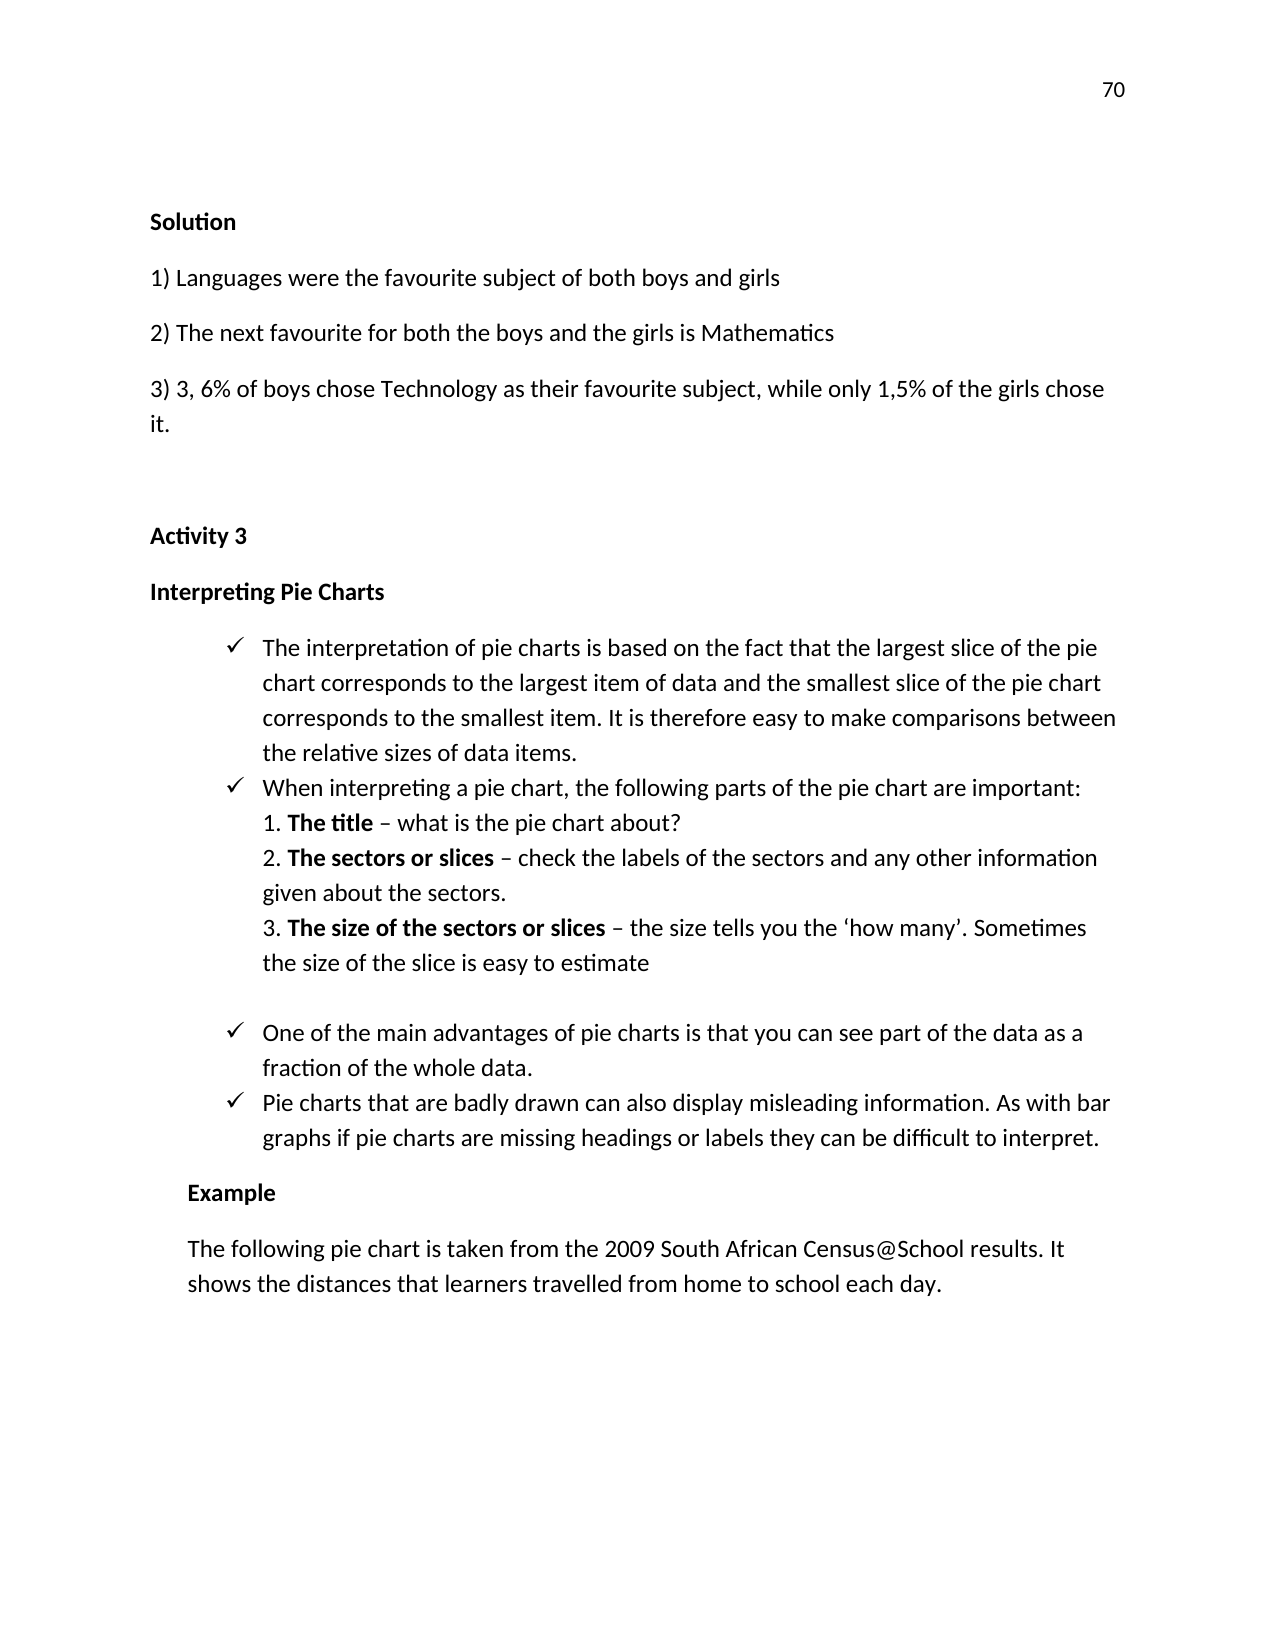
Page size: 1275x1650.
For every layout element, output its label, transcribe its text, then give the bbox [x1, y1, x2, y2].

text Example [187, 1177, 1125, 1208]
list When interpreting a pie chart, the following parts of the pie chart are important: [225, 772, 1125, 802]
list 1. The title – what is the pie chart about? [262, 807, 1125, 837]
text Activity 3 [150, 520, 1125, 551]
text Solution [150, 206, 1125, 236]
text The following pie chart is taken from the 2009 South African Census@School results. It shows the distances that learners travelled from home to school each day. [187, 1233, 1125, 1299]
list Pie charts that are badly drawn can also display misleading information. As with bar graphs if pie charts are missing headings or labels they can be difficult to interpret. [225, 1087, 1125, 1152]
text Interpreting Pie Charts [150, 576, 1125, 606]
list One of the main advantages of pie charts is that you can see part of the data as a fraction of the whole data. [225, 1017, 1125, 1082]
text 3) 3, 6% of boys chose Technology as their favourite subject, while only 1,5% of the girls chose it. [150, 373, 1125, 439]
text 1) Languages were the favourite subject of both boys and girls [150, 262, 1125, 292]
list 3. The size of the sectors or slices – the size tells you the ‘how many’. Sometimes the size of the slice is easy to estimate [262, 912, 1125, 977]
list The interpretation of pie charts is based on the fact that the largest slice of the pie chart corresponds to the largest item of data and the smallest slice of the pie chart corresponds to the smallest item. It is therefore easy to make comparisons between the relative sizes of data items. [225, 632, 1125, 767]
text 2) The next favourite for both the boys and the girls is Mathematics [150, 317, 1125, 348]
list 2. The sectors or slices – check the labels of the sectors and any other information given about the sectors. [262, 842, 1125, 907]
